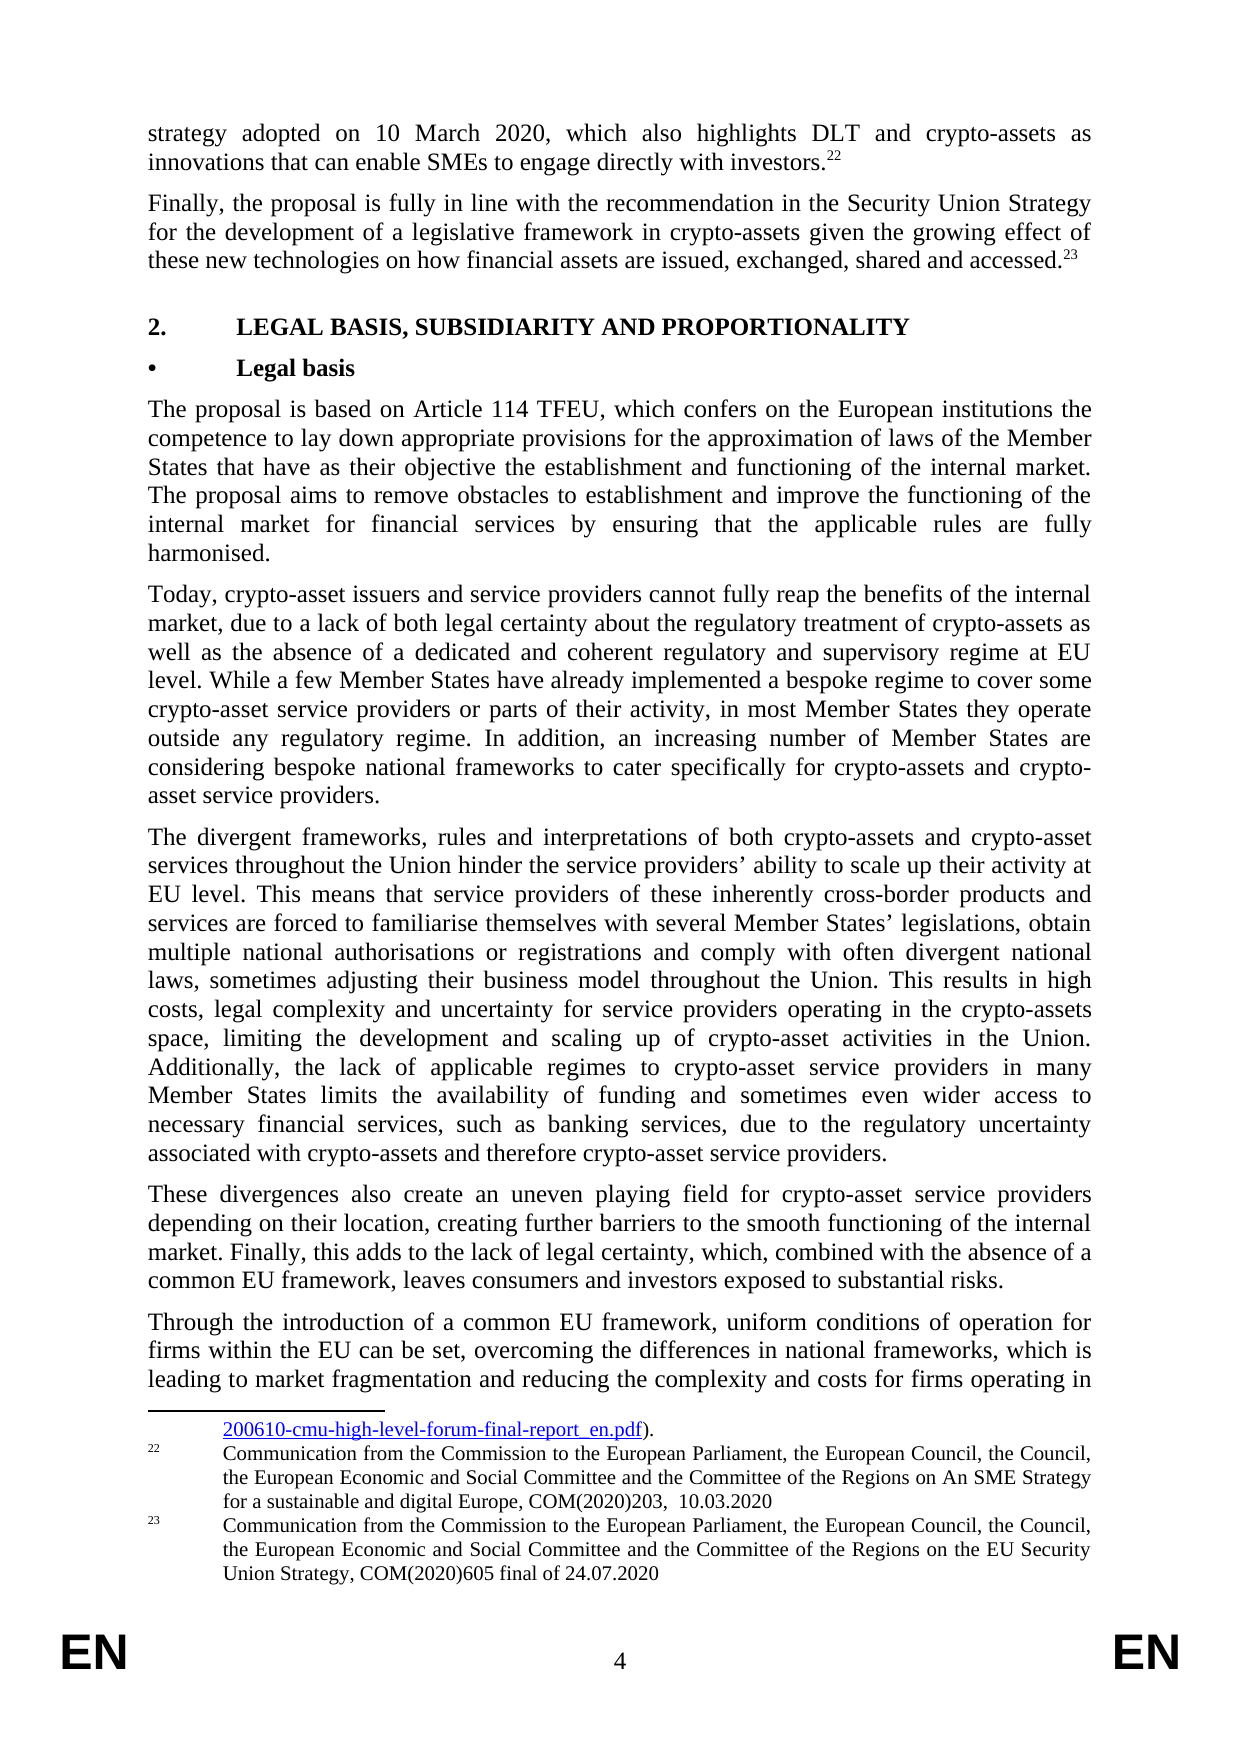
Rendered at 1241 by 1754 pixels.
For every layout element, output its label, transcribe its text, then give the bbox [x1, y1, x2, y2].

text Finally, the proposal is fully in line with the recommendation in the Security Union Strategy for the development of a legislative framework in crypto-assets given the growing effect of these new technologies on how financial assets are issued, exchanged, shared and accessed. [148, 188, 1093, 274]
subtitle 2. LEGAL BASIS, SUBSIDIARITY AND PROPORTIONALITY [148, 312, 1093, 341]
text These divergences also create an uneven playing field for crypto-asset service providers depending on their location, creating further barriers to the smooth functioning of the internal market. Finally, this adds to the lack of legal certainty, which, combined with the absence of a common EU framework, leaves consumers and investors exposed to substantial risks. [148, 1179, 1093, 1294]
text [148, 118, 1093, 176]
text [148, 1307, 1093, 1393]
text The proposal is based on Article 114 TFEU, which confers on the European institutions the competence to lay down appropriate provisions for the approximation of laws of the Member States that have as their objective the establishment and functioning of the internal market. The proposal aims to remove obstacles to establishment and improve the functioning of the internal market for financial services by ensuring that the applicable rules are fully harmonised. [148, 394, 1093, 567]
text The divergent frameworks, rules and interpretations of both crypto-assets and crypto-asset services throughout the Union hinder the service providers’ ability to scale up their activity at EU level. This means that service providers of these inherently cross-border products and services are forced to familiarise themselves with several Member States’ legislations, obtain multiple national authorisations or registrations and comply with often divergent national laws, sometimes adjusting their business model throughout the Union. This results in high costs, legal complexity and uncertainty for service providers operating in the crypto-assets space, limiting the development and scaling up of crypto-asset activities in the Union. Additionally, the lack of applicable regimes to crypto-asset service providers in many Member States limits the availability of funding and sometimes even wider access to necessary financial services, such as banking services, due to the regulatory uncertainty associated with crypto-assets and therefore crypto-asset service providers. [148, 822, 1093, 1167]
text Today, crypto-asset issuers and service providers cannot fully reap the benefits of the internal market, due to a lack of both legal certainty about the regulatory treatment of crypto-assets as well as the absence of a dedicated and coherent regulatory and supervisory regime at EU level. While a few Member States have already implemented a bespoke regime to cover some crypto-asset service providers or parts of their activity, in most Member States they operate outside any regulatory regime. In addition, an increasing number of Member States are considering bespoke national frameworks to cater specifically for crypto-assets and crypto-asset service providers. [148, 579, 1093, 809]
subtitle • Legal basis [148, 353, 1093, 382]
